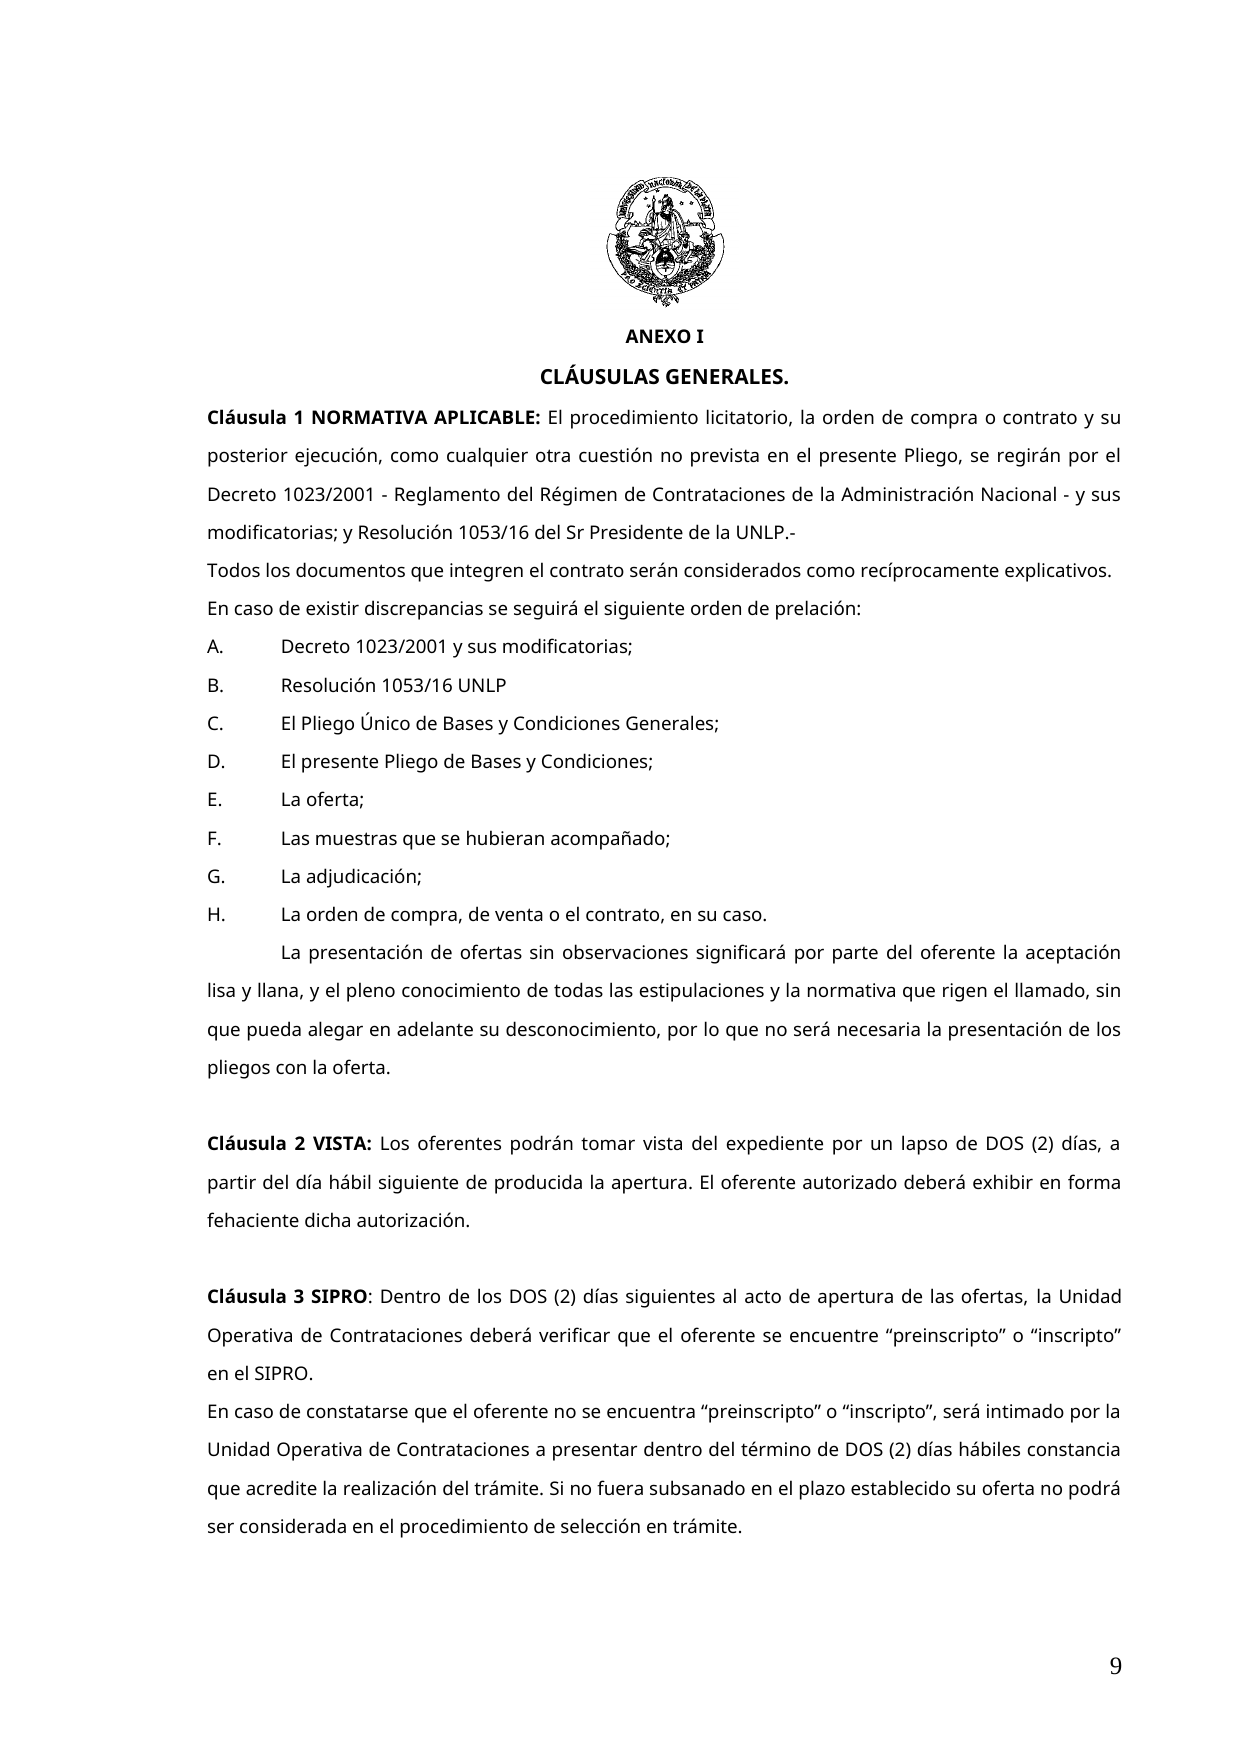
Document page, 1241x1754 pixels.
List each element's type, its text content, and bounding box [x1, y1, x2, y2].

text CLÁUSULAS GENERALES. [207, 362, 1122, 390]
text H. La orden de compra, de venta o el contrato, en su caso. [207, 901, 1122, 927]
text E. La oferta; [207, 787, 1122, 812]
picture [589, 171, 740, 310]
text En caso de constatarse que el oferente no se encuentra “preinscripto” o “inscripto”, será intimado por la Unidad Operativa de Contrataciones a presentar dentro del término de DOS (2) días hábiles constancia que acredite la realización del trámite. Si no fuera subsanado en el plazo establecido su oferta no podrá ser considerada en el procedimiento de selección en trámite. [207, 1398, 1122, 1538]
text Cláusula 2 VISTA: Los oferentes podrán tomar vista del expediente por un lapso de DOS (2) días, a partir del día hábil siguiente de producida la apertura. El oferente autorizado deberá exhibir en forma fehaciente dicha autorización. [207, 1131, 1122, 1233]
text D. El presente Pliego de Bases y Condiciones; [207, 748, 1122, 774]
text C. El Pliego Único de Bases y Condiciones Generales; [207, 710, 1122, 736]
text La presentación de ofertas sin observaciones significará por parte del oferente la aceptación lisa y llana, y el pleno conocimiento de todas las estipulaciones y la normativa que rigen el llamado, sin que pueda alegar en adelante su desconocimiento, por lo que no será necesaria la presentación de los pliegos con la oferta. [207, 939, 1122, 1080]
text ANEXO I [207, 323, 1122, 349]
text A. Decreto 1023/2001 y sus modificatorias; [207, 634, 1122, 659]
text F. Las muestras que se hubieran acompañado; [207, 825, 1122, 850]
text Cláusula 3 SIPRO: Dentro de los DOS (2) días siguientes al acto de apertura de las ofertas, la Unidad Operativa de Contrataciones deberá verificar que el oferente se encuentre “preinscripto” o “inscripto” en el SIPRO. [207, 1284, 1122, 1386]
text Todos los documentos que integren el contrato serán considerados como recíprocamente explicativos. [207, 557, 1122, 583]
text Cláusula 1 NORMATIVA APLICABLE: El procedimiento licitatorio, la orden de compra o contrato y su posterior ejecución, como cualquier otra cuestión no prevista en el presente Pliego, se regirán por el Decreto 1023/2001 - Reglamento del Régimen de Contrataciones de la Administración Nacional - y sus modificatorias; y Resolución 1053/16 del Sr Presidente de la UNLP.- [207, 404, 1122, 544]
text En caso de existir discrepancias se seguirá el siguiente orden de prelación: [207, 596, 1122, 621]
text B. Resolución 1053/16 UNLP [207, 672, 1122, 697]
text G. La adjudicación; [207, 863, 1122, 889]
